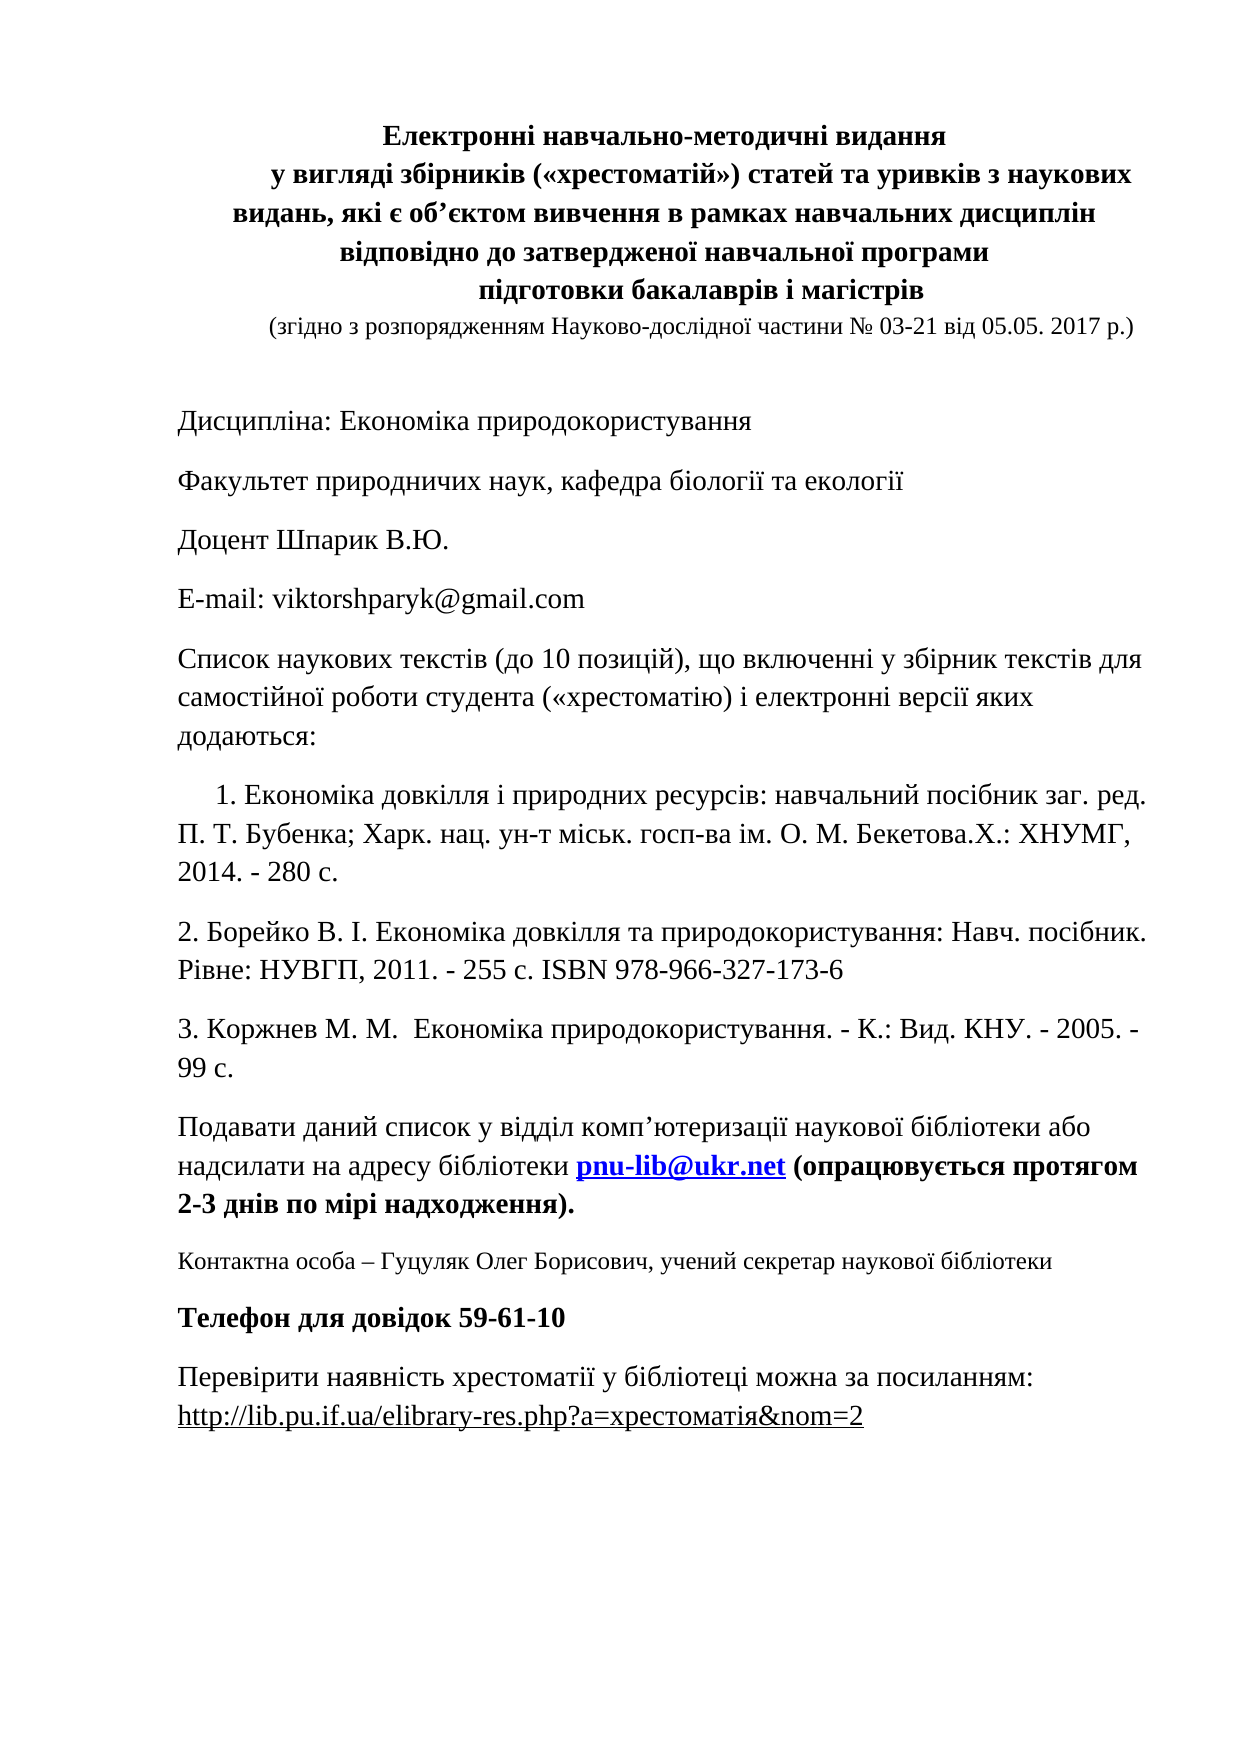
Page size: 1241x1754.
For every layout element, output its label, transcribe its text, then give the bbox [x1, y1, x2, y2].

text Доцент Шпарик В.Ю. [177, 522, 1152, 556]
text підготовки бакалаврів і магістрів [177, 272, 1152, 306]
text у вигляді збірників («хрестоматій») статей та уривків з наукових видань, які є об’єктом вивчення в рамках навчальних дисциплін відповідно до затвердженої навчальної програми [177, 157, 1152, 267]
text 2. Борейко В. І. Економіка довкілля та природокористування: Навч. посібник. Рівне: НУВГП, 2011. - 255 с. ISBN 978-966-327-173-6 [177, 914, 1152, 986]
text Телефон для довідок 59-61-10 [177, 1300, 1152, 1333]
text Список наукових текстів (до 10 позицій), що включенні у збірник текстів для самостійної роботи студента («хрестоматію) і електронні версії яких додаються: [177, 641, 1152, 751]
text Контактна особа – Гуцуляк Олег Борисович, учений секретар наукової бібліотеки [177, 1246, 1152, 1275]
text Подавати даний список у відділ комп’ютеризації наукової бібліотеки або надсилати на адресу бібліотеки pnu-lib@ukr.net (опрацювується протягом 2-3 днів по мірі надходження). [177, 1109, 1152, 1220]
text Факультет природничих наук, кафедра біології та екології [177, 463, 1152, 496]
text (згідно з розпорядженням Науково-дослідної частини № 03-21 від 05.05. 2017 р.) [177, 311, 1152, 339]
text Дисципліна: Економіка природокористування [177, 403, 1152, 437]
text 1. Економіка довкілля і природних ресурсів: навчальний посібник заг. ред. П. Т. Бубенка; Харк. нац. ун-т міськ. госп-ва ім. О. М. Бекетова.X.: ХНУМГ, 2014. - 280 с. [177, 777, 1152, 888]
text Електронні навчально-методичні видання [177, 118, 1152, 152]
text Перевірити наявність хрестоматії у бібліотеці можна за посиланням: http://lib.pu.if.ua/elibrary-res.php?a=хрестоматія&nom=2 [177, 1359, 1152, 1431]
text E-mail: viktorshparyk@gmail.com [177, 581, 1152, 615]
text 3. Коржнев М. М. Економіка природокористування. - К.: Вид. КНУ. - 2005. - 99 с. [177, 1012, 1152, 1084]
